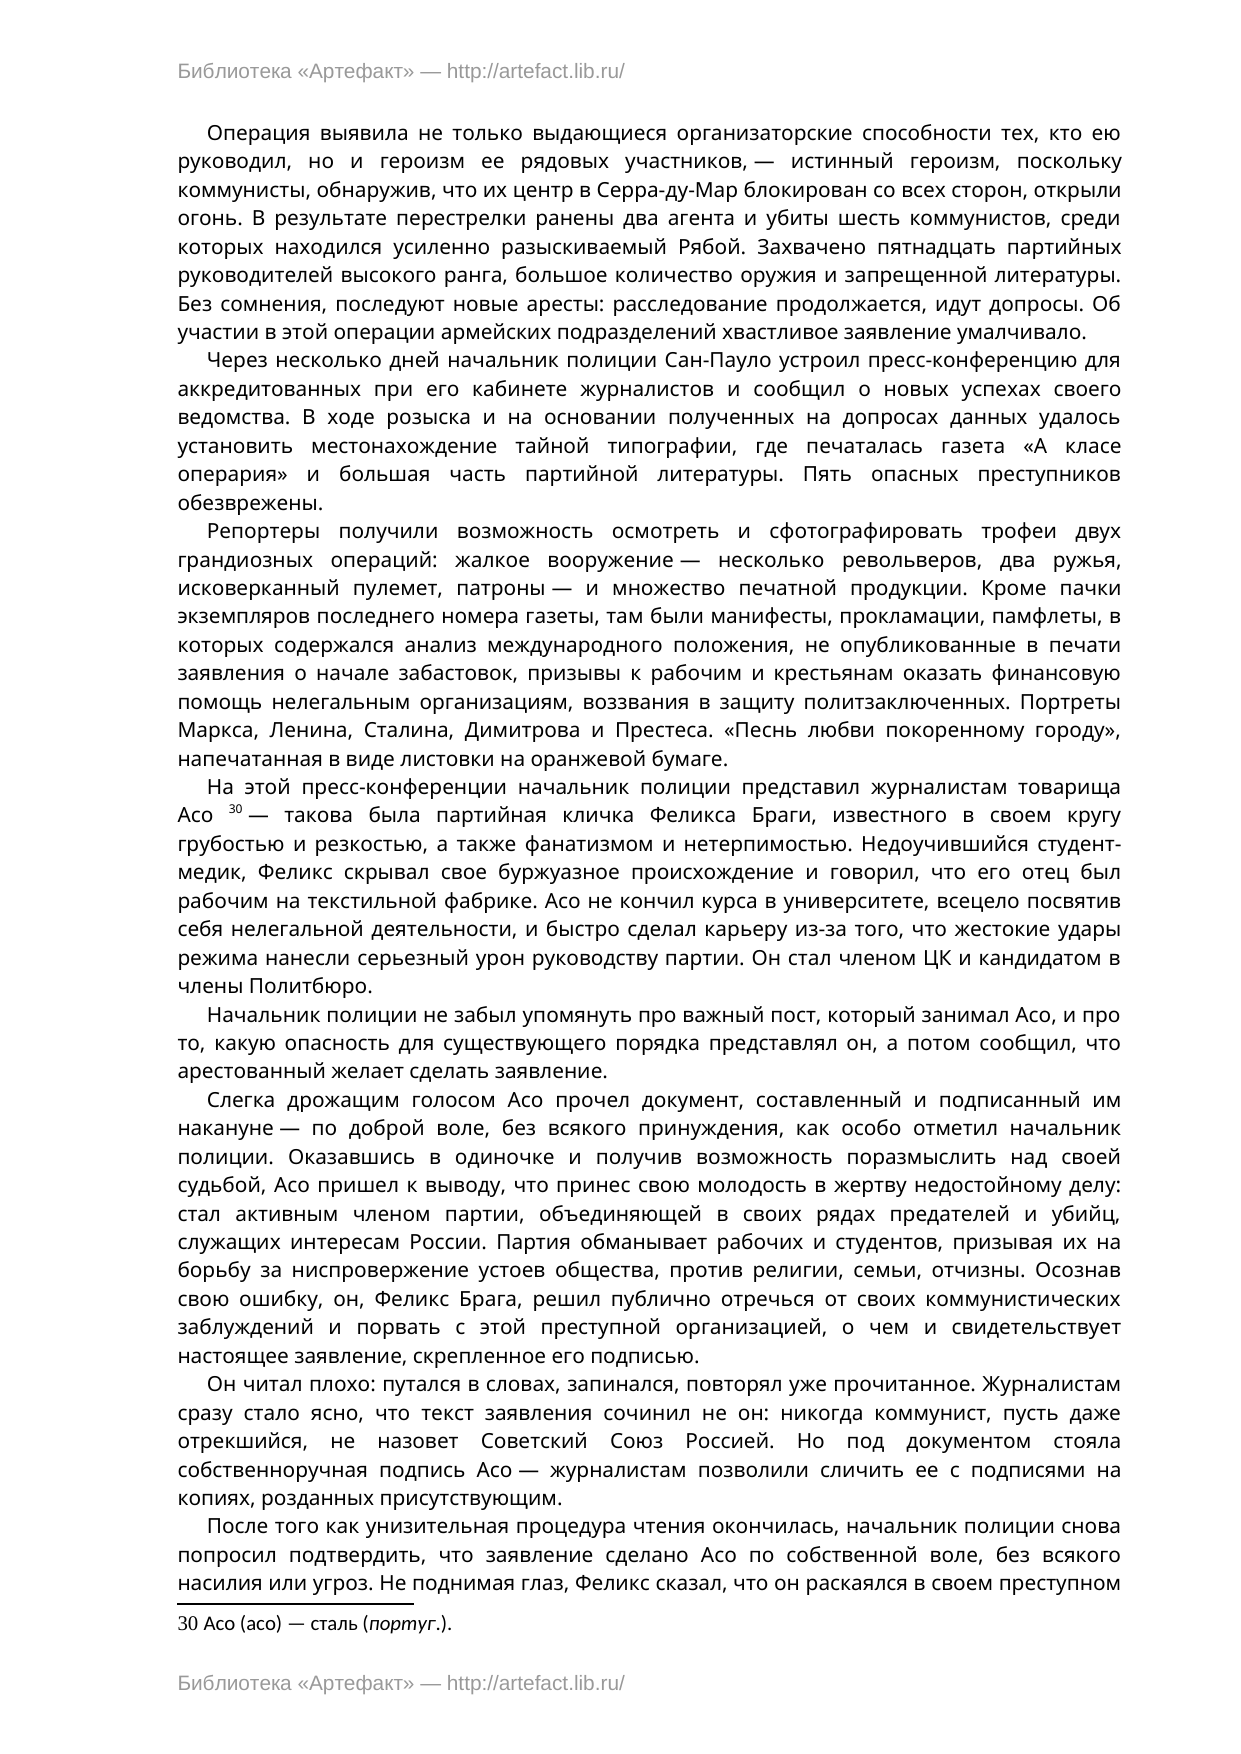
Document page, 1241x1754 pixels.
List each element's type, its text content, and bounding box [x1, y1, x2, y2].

text Слегка дрожащим голосом Асо прочел документ, составленный и подписанный им накануне — по доброй воле, без всякого принуждения, как особо отметил начальник полиции. Оказавшись в одиночке и получив возможность поразмыслить над своей судьбой, Асо пришел к выводу, что принес свою молодость в жертву недостойному делу: стал активным членом партии, объединяющей в своих рядах предателей и убийц, служащих интересам России. Партия обманывает рабочих и студентов, призывая их на борьбу за ниспровержение устоев общества, против религии, семьи, отчизны. Осознав свою ошибку, он, Феликс Брага, решил публично отречься от своих коммунистических заблуждений и порвать с этой преступной организацией, о чем и свидетельствует настоящее заявление, скрепленное его подписью. [177, 1085, 1122, 1369]
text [177, 1512, 1122, 1597]
text Операция выявила не только выдающиеся организаторские способности тех, кто ею руководил, но и героизм ее рядовых участников, — истинный героизм, поскольку коммунисты, обнаружив, что их центр в Серра-ду-Мар блокирован со всех сторон, открыли огонь. В результате перестрелки ранены два агента и убиты шесть коммунистов, среди которых находился усиленно разыскиваемый Рябой. Захвачено пятнадцать партийных руководителей высокого ранга, большое количество оружия и запрещенной литературы. Без сомнения, последуют новые аресты: расследование продолжается, идут допросы. Об участии в этой операции армейских подразделений хвастливое заявление умалчивало. [177, 118, 1122, 346]
text Он читал плохо: путался в словах, запинался, повторял уже прочитанное. Журналистам сразу стало ясно, что текст заявления сочинил не он: никогда коммунист, пусть даже отрекшийся, не назовет Советский Союз Россией. Но под документом стояла собственноручная подпись Асо — журналистам позволили сличить ее с подписями на копиях, розданных присутствующим. [177, 1369, 1122, 1512]
text Репортеры получили возможность осмотреть и сфотографировать трофеи двух грандиозных операций: жалкое вооружение — несколько револьверов, два ружья, исковерканный пулемет, патроны — и множество печатной продукции. Кроме пачки экземпляров последнего номера газеты, там были манифесты, прокламации, памфлеты, в которых содержался анализ международного положения, не опубликованные в печати заявления о начале забастовок, призывы к рабочим и крестьянам оказать финансовую помощь нелегальным организациям, воззвания в защиту политзаключенных. Портреты Маркса, Ленина, Сталина, Димитрова и Престеса. «Песнь любви покоренному городу», напечатанная в виде листовки на оранжевой бумаге. [177, 516, 1122, 772]
text Через несколько дней начальник полиции Сан-Пауло устроил пресс-конференцию для аккредитованных при его кабинете журналистов и сообщил о новых успехах своего ведомства. В ходе розыска и на основании полученных на допросах данных удалось установить местонахождение тайной типографии, где печаталась газета «А класе оперария» и большая часть партийной литературы. Пять опасных преступников обезврежены. [177, 346, 1122, 516]
text На этой пресс-конференции начальник полиции представил журналистам товарища Асо — такова была партийная кличка Феликса Браги, известного в своем кругу грубостью и резкостью, а также фанатизмом и нетерпимостью. Недоучившийся студент-медик, Феликс скрывал свое буржуазное происхождение и говорил, что его отец был рабочим на текстильной фабрике. Асо не кончил курса в университете, всецело посвятив себя нелегальной деятельности, и быстро сделал карьеру из-за того, что жестокие удары режима нанесли серьезный урон руководству партии. Он стал членом ЦК и кандидатом в члены Политбюро. [177, 772, 1122, 1000]
text Начальник полиции не забыл упомянуть про важный пост, который занимал Асо, и про то, какую опасность для существующего порядка представлял он, а потом сообщил, что арестованный желает сделать заявление. [177, 1000, 1122, 1085]
